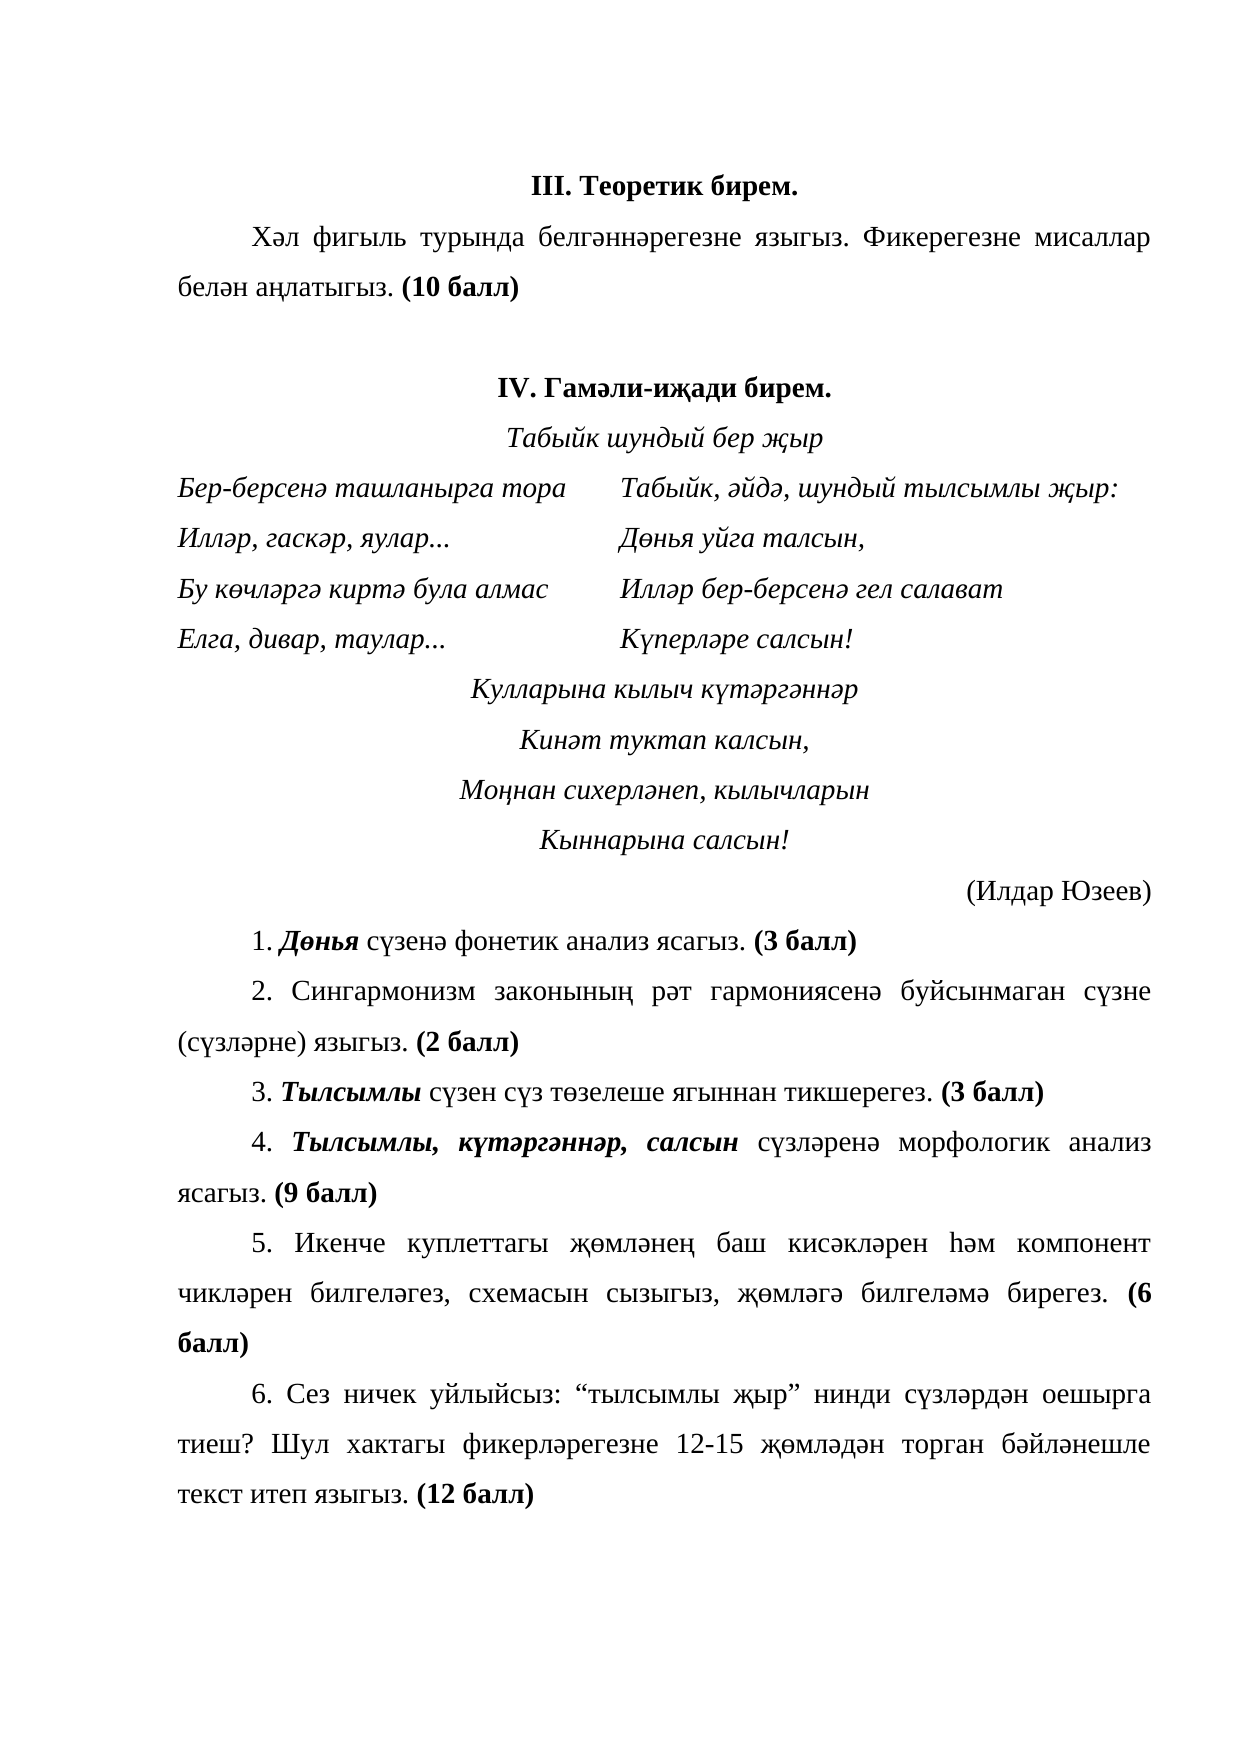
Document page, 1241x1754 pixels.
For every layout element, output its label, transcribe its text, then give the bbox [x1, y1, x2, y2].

text Кыннарына салсын! [177, 822, 1152, 856]
text Бу көчләргә киртә була алмас Илләр бер-берсенә гел салават [177, 571, 1152, 604]
text Бер-берсенә ташланырга тора Табыйк, әйдә, шундый тылсымлы җыр: [177, 470, 1152, 504]
text (Илдар Юзеев) [177, 873, 1152, 906]
text III. Теоретик бирем. [177, 168, 1152, 202]
text 6. Сез ничек уйлыйсыз: “тылсымлы җыр” нинди сүзләрдән оешырга тиеш? Шул хактагы фикерләрегезне 12-15 җөмләдән торган бәйләнешле текст итеп языгыз. (12 балл) [177, 1376, 1152, 1510]
text Елга, дивар, таулар... Күперләре салсын! [177, 621, 1152, 655]
text Моңнан сихерләнеп, кылычларын [177, 772, 1152, 806]
text IV. Гамәли-иҗади бирем. [177, 370, 1152, 403]
text Кулларына кылыч күтәргәннәр [177, 672, 1152, 705]
text 3. Тылсымлы сүзен сүз төзелеше ягыннан тикшерегез. (3 балл) [177, 1074, 1152, 1108]
text Кинәт туктап калсын, [177, 722, 1152, 755]
text 4. Тылсымлы, күтәргәннәр, салсын сүзләренә морфологик анализ ясагыз. (9 балл) [177, 1124, 1152, 1208]
text Хәл фигыль турында белгәннәрегезне языгыз. Фикерегезне мисаллар белән аңлатыгыз. (10 балл) [177, 219, 1152, 303]
text Табыйк шундый бер җыр [177, 420, 1152, 453]
text Илләр, гаскәр, яулар... Дөнья уйга талсын, [177, 521, 1152, 554]
text 2. Сингармонизм законының рәт гармониясенә буйсынмаган сүзне (сүзләрне) языгыз. (2 балл) [177, 973, 1152, 1057]
text 5. Икенче куплеттагы җөмләнең баш кисәкләрен һәм компонент чикләрен билгеләгез, схемасын сызыгыз, җөмләгә билгеләмә бирегез. (6 балл) [177, 1225, 1152, 1359]
text 1. Дөнья сүзенә фонетик анализ ясагыз. (3 балл) [177, 923, 1152, 957]
